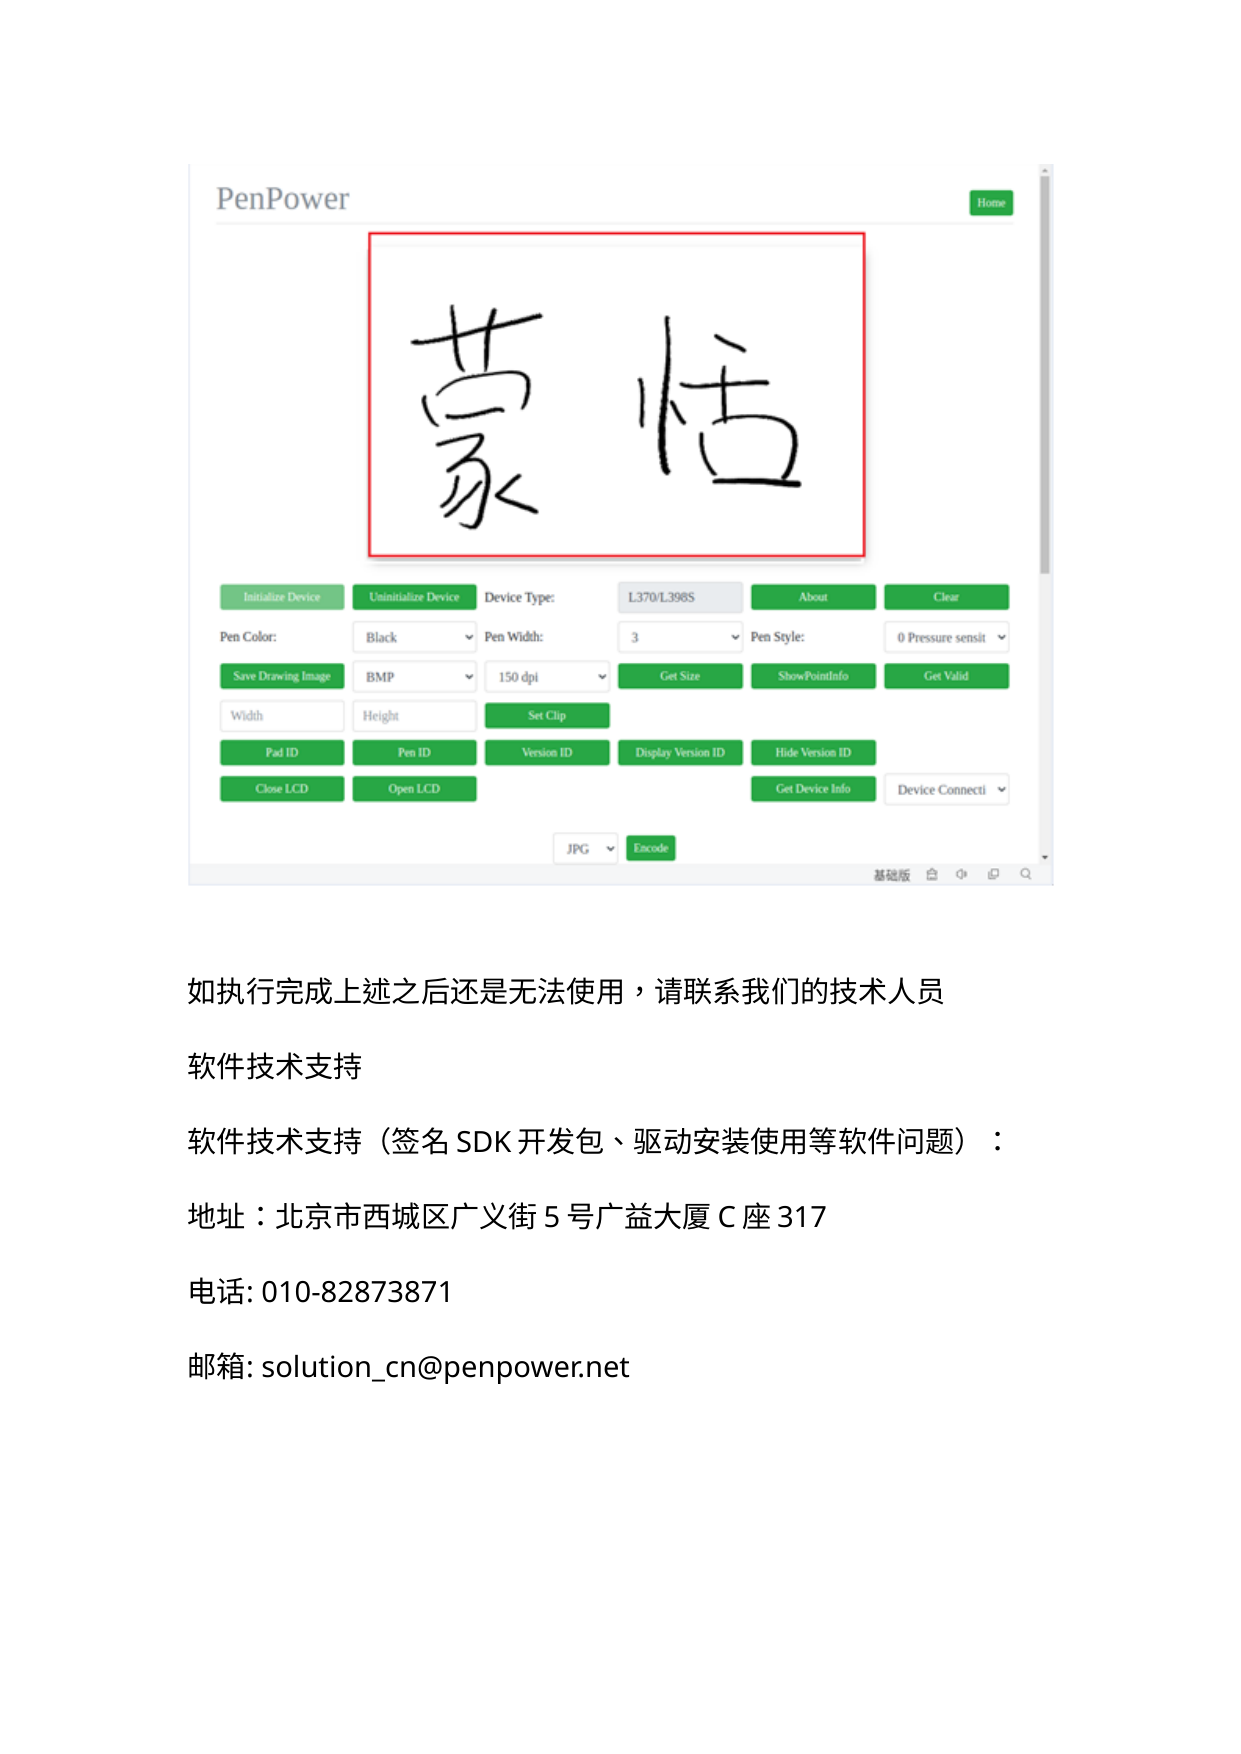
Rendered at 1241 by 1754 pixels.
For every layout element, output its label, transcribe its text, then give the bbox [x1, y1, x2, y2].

text 软件技术支持 [187, 1027, 1053, 1102]
text 电话: 010-82873871 [187, 1252, 1053, 1327]
text 邮箱: solution_cn@penpower.net [187, 1327, 1053, 1402]
picture [187, 164, 1057, 889]
text 软件技术支持（签名SDK开发包、驱动安装使用等软件问题）： [187, 1102, 1053, 1177]
text 地址：北京市西城区广义街5号广益大厦C座317 [187, 1177, 1053, 1252]
text 如执行完成上述之后还是无法使用，请联系我们的技术人员 [187, 952, 1053, 1027]
